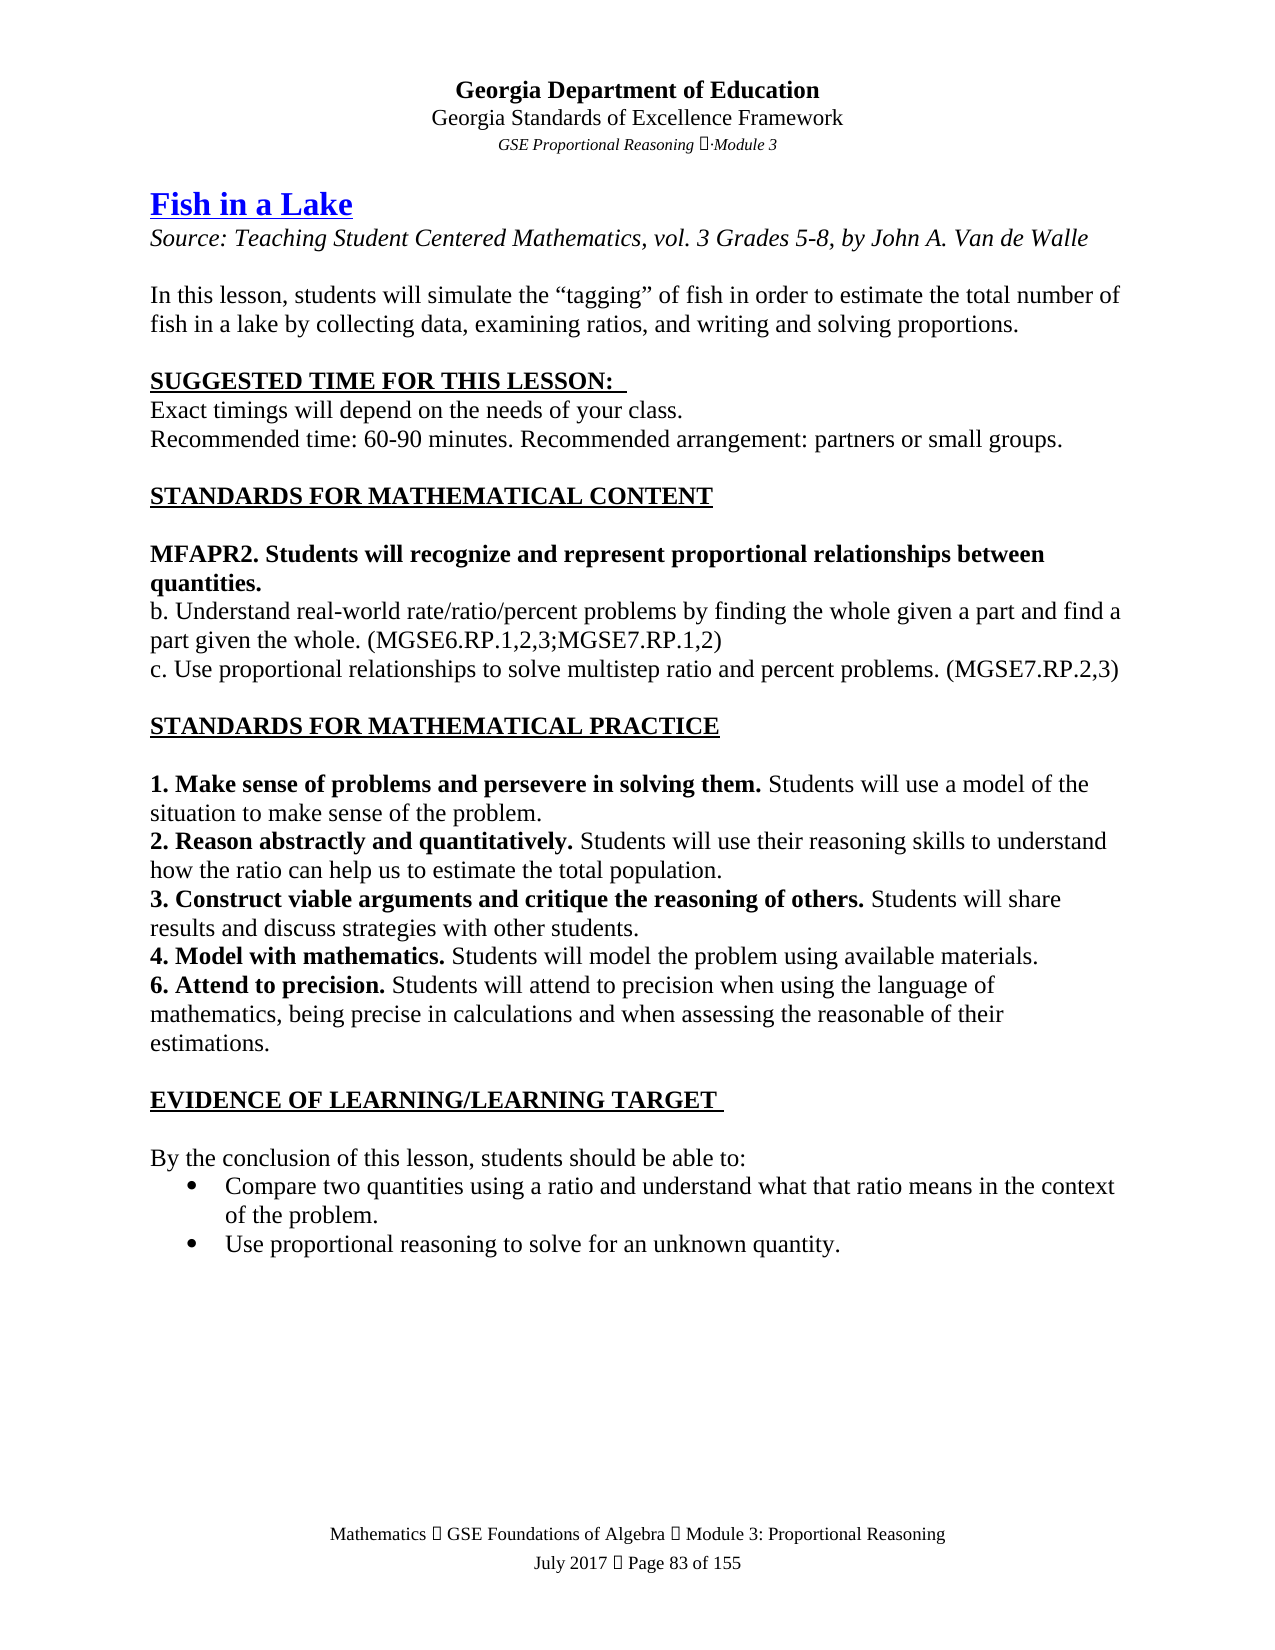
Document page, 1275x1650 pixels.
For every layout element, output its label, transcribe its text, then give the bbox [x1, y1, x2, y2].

text EVIDENCE OF LEARNING/LEARNING TARGET [150, 1085, 1125, 1114]
list Compare two quantities using a ratio and understand what that ratio means in the context of the problem. [187, 1171, 1125, 1229]
text 2. Reason abstractly and quantitatively. Students will use their reasoning skills to understand how the ratio can help us to estimate the total population. [150, 826, 1125, 884]
list Use proportional reasoning to solve for an unknown quantity. [187, 1229, 1125, 1258]
text In this lesson, students will simulate the “tagging” of fish in order to estimate the total number of fish in a lake by collecting data, examining ratios, and writing and solving proportions. [150, 280, 1125, 338]
text 1. Make sense of problems and persevere in solving them. Students will use a model of the situation to make sense of the problem. [150, 769, 1125, 826]
text STANDARDS FOR MATHEMATICAL CONTENT [150, 481, 1125, 510]
text Exact timings will depend on the needs of your class. [150, 395, 1125, 424]
text STANDARDS FOR MATHEMATICAL PRACTICE [150, 711, 1125, 740]
text b. Understand real-world rate/ratio/percent problems by finding the whole given a part and find a part given the whole. (MGSE6.RP.1,2,3;MGSE7.RP.1,2) [150, 596, 1125, 654]
text Source: Teaching Student Centered Mathematics, vol. 3 Grades 5-8, by John A. Van de Walle [150, 223, 1125, 251]
text 6. Attend to precision. Students will attend to precision when using the language of mathematics, being precise in calculations and when assessing the reasonable of their estimations. [150, 970, 1125, 1056]
text c. Use proportional relationships to solve multistep ratio and percent problems. (MGSE7.RP.2,3) [150, 654, 1125, 683]
text By the conclusion of this lesson, students should be able to: [150, 1143, 1125, 1171]
subtitle Fish in a Lake [150, 184, 1125, 223]
text MFAPR2. Students will recognize and represent proportional relationships between quantities. [150, 539, 1125, 596]
text 4. Model with mathematics. Students will model the problem using available materials. [150, 941, 1125, 970]
text SUGGESTED TIME FOR THIS LESSON: [150, 366, 1125, 395]
text 3. Construct viable arguments and critique the reasoning of others. Students will share results and discuss strategies with other students. [150, 884, 1125, 941]
text Recommended time: 60-90 minutes. Recommended arrangement: partners or small groups. [150, 424, 1125, 453]
